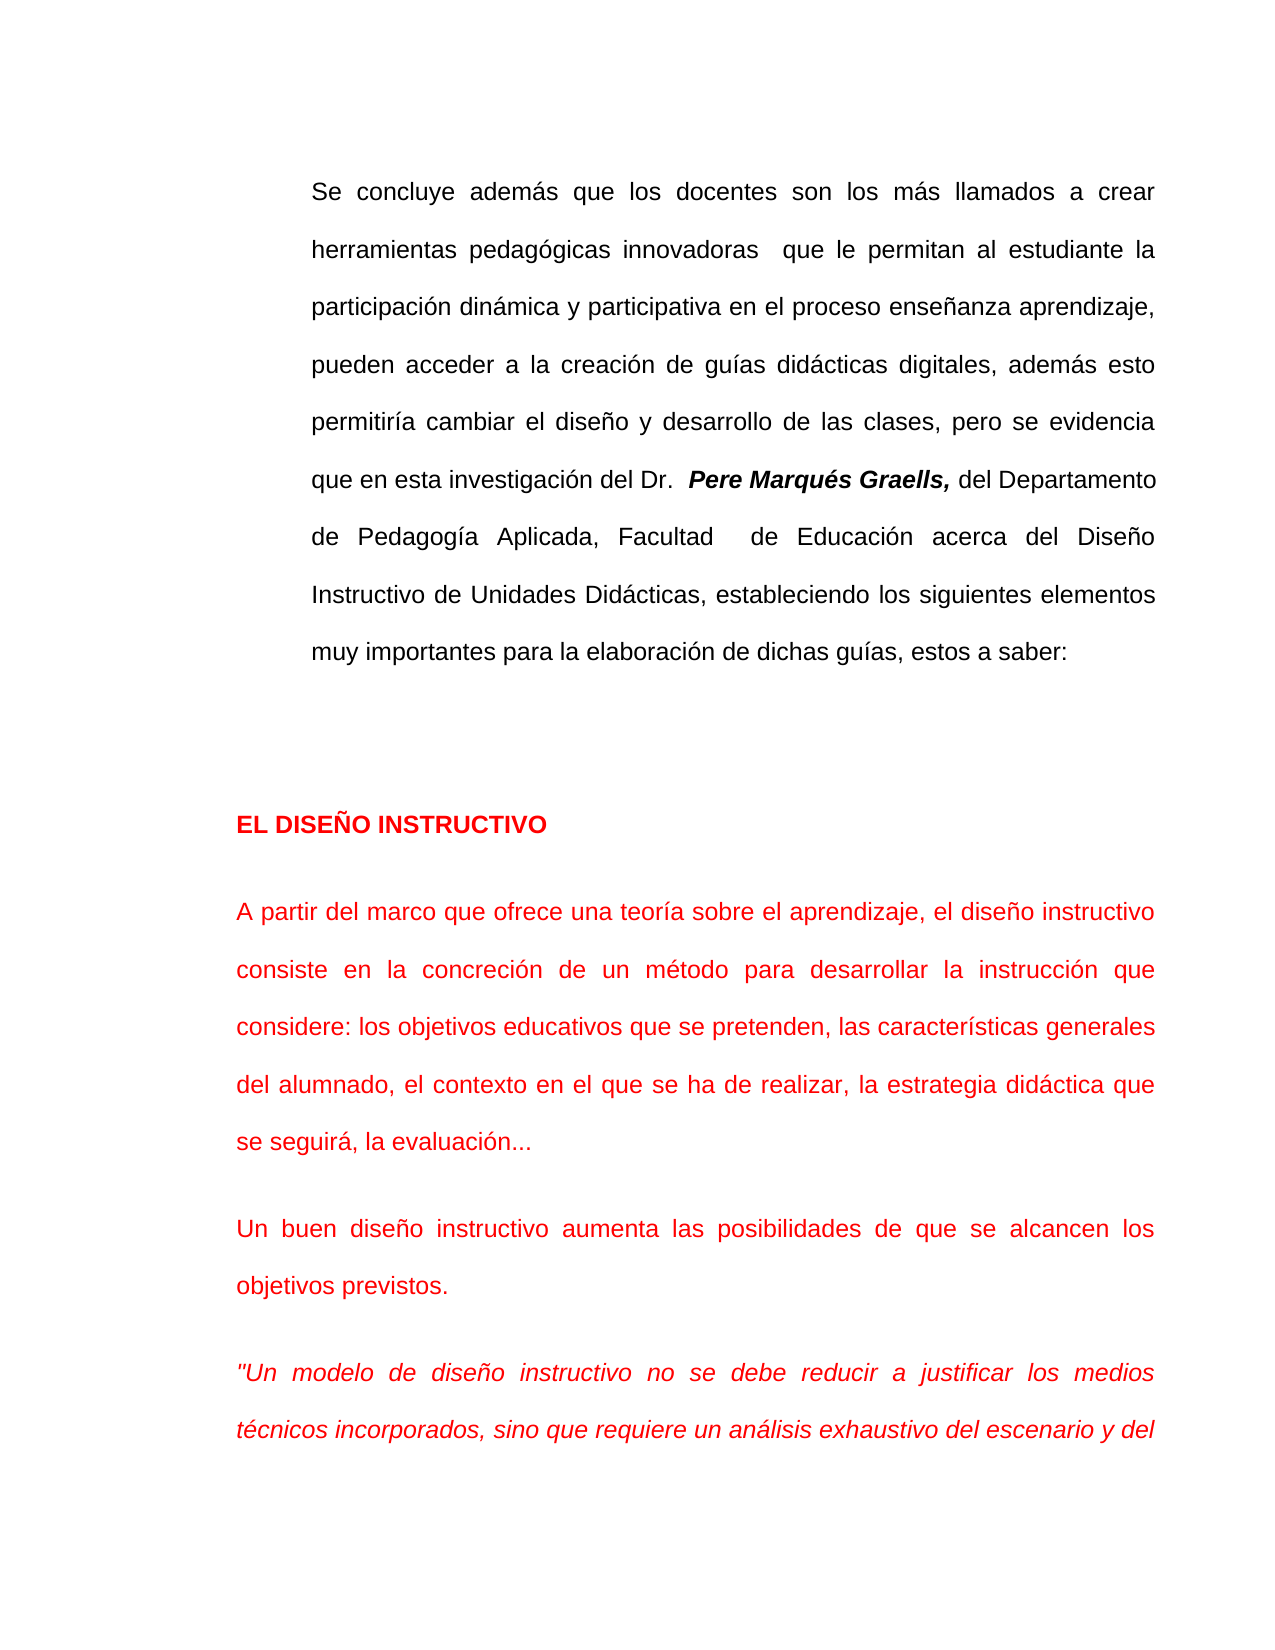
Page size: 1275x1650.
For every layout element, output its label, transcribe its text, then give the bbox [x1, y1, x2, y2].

text EL DISEÑO INSTRUCTIVO [236, 811, 1157, 839]
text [236, 1358, 1157, 1444]
text Se concluye además que los docentes son los más llamados a crear herramientas pedagógicas innovadoras que le permitan al estudiante la participación dinámica y participativa en el proceso enseñanza aprendizaje, pueden acceder a la creación de guías didácticas digitales, además esto permitiría cambiar el diseño y desarrollo de las clases, pero se evidencia que en esta investigación del Dr. Pere Marqués Graells, del Departamento de Pedagogía Aplicada, Facultad de Educación acerca del Diseño Instructivo de Unidades Didácticas, estableciendo los siguientes elementos muy importantes para la elaboración de dichas guías, estos a saber: [311, 177, 1157, 666]
text A partir del marco que ofrece una teoría sobre el aprendizaje, el diseño instructivo consiste en la concreción de un método para desarrollar la instrucción que considere: los objetivos educativos que se pretenden, las características generales del alumnado, el contexto en el que se ha de realizar, la estrategia didáctica que se seguirá, la evaluación... [236, 897, 1157, 1156]
text Un buen diseño instructivo aumenta las posibilidades de que se alcancen los objetivos previstos. [236, 1214, 1157, 1300]
